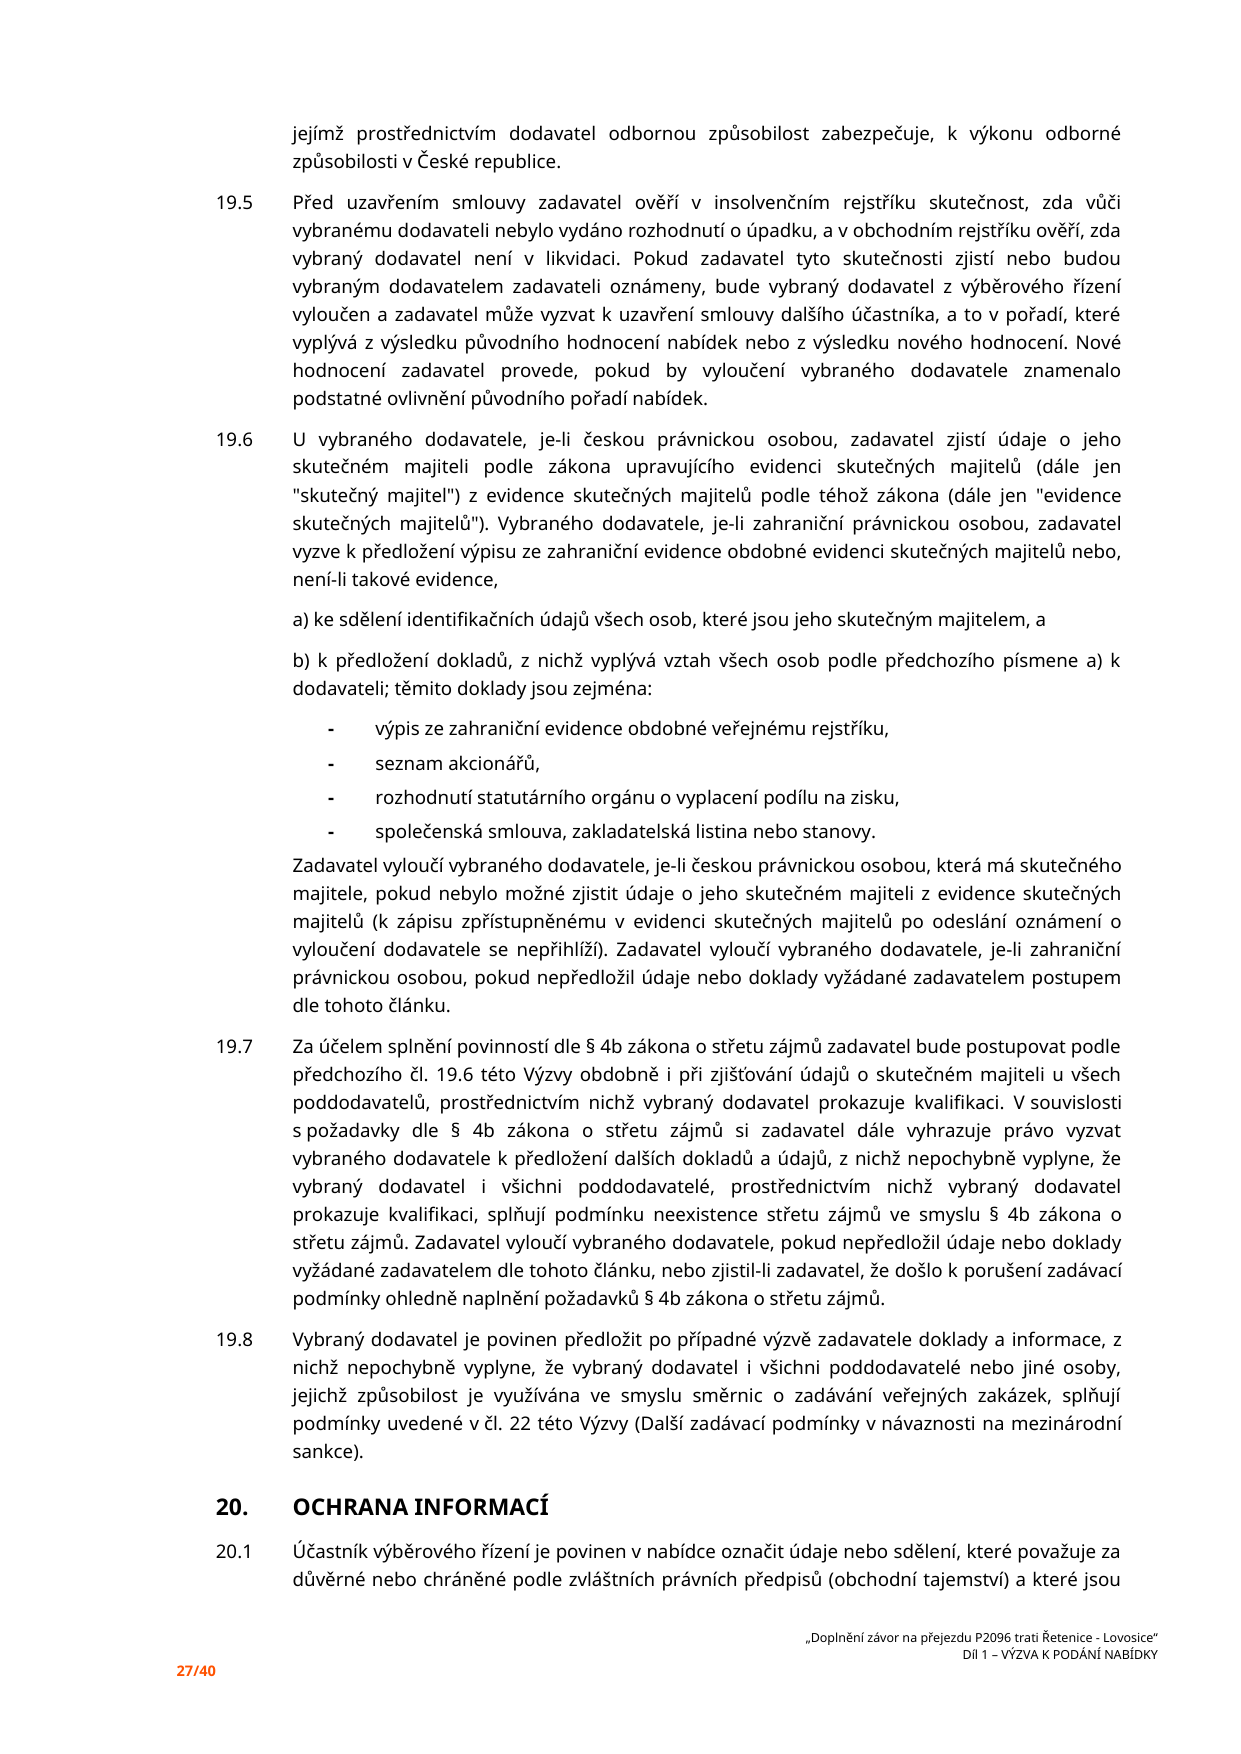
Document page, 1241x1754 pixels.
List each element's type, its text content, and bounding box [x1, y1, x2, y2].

text U vybraného dodavatele, je-li českou právnickou osobou, zadavatel zjistí údaje o jeho skutečném majiteli podle zákona upravujícího evidenci skutečných majitelů (dále jen "skutečný majitel") z evidence skutečných majitelů podle téhož zákona (dále jen "evidence skutečných majitelů"). Vybraného dodavatele, je-li zahraniční právnickou osobou, zadavatel vyzve k předložení výpisu ze zahraniční evidence obdobné evidenci skutečných majitelů nebo, není-li takové evidence, [216, 426, 1122, 591]
text Vybraný dodavatel je povinen předložit po případné výzvě zadavatele doklady a informace, z nichž nepochybně vyplyne, že vybraný dodavatel i všichni poddodavatelé nebo jiné osoby, jejichž způsobilost je využívána ve smyslu směrnic o zadávání veřejných zakázek, splňují podmínky uvedené v čl. 22 této Výzvy (Další zadávací podmínky v návaznosti na mezinárodní sankce). [216, 1326, 1122, 1463]
text seznam akcionářů, [328, 750, 1122, 775]
text Zadavatel vyloučí vybraného dodavatele, je-li českou právnickou osobou, která má skutečného majitele, pokud nebylo možné zjistit údaje o jeho skutečném majiteli z evidence skutečných majitelů (k zápisu zpřístupněnému v evidenci skutečných majitelů po odeslání oznámení o vyloučení dodavatele se nepřihlíží). Zadavatel vyloučí vybraného dodavatele, je-li zahraniční právnickou osobou, pokud nepředložil údaje nebo doklady vyžádané zadavatelem postupem dle tohoto článku. [292, 853, 1122, 1018]
text Před uzavřením smlouvy zadavatel ověří v insolvenčním rejstříku skutečnost, zda vůči vybranému dodavateli nebylo vydáno rozhodnutí o úpadku, a v obchodním rejstříku ověří, zda vybraný dodavatel není v likvidaci. Pokud zadavatel tyto skutečnosti zjistí nebo budou vybraným dodavatelem zadavateli oznámeny, bude vybraný dodavatel z výběrového řízení vyloučen a zadavatel může vyzvat k uzavření smlouvy dalšího účastníka, a to v pořadí, které vyplývá z výsledku původního hodnocení nabídek nebo z výsledku nového hodnocení. Nové hodnocení zadavatel provede, pokud by vyloučení vybraného dodavatele znamenalo podstatné ovlivnění původního pořadí nabídek. [216, 189, 1122, 411]
text b) k předložení dokladů, z nichž vyplývá vztah všech osob podle předchozího písmene a) k dodavateli; těmito doklady jsou zejména: [292, 647, 1122, 701]
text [216, 1538, 1122, 1591]
text výpis ze zahraniční evidence obdobné veřejnému rejstříku, [328, 716, 1122, 741]
text společenská smlouva, zakladatelská listina nebo stanovy. [328, 818, 1122, 844]
text Za účelem splnění povinností dle § 4b zákona o střetu zájmů zadavatel bude postupovat podle předchozího čl. 19.6 této Výzvy obdobně i při zjišťování údajů o skutečném majiteli u všech poddodavatelů, prostřednictvím nichž vybraný dodavatel prokazuje kvalifikaci. V souvislosti s požadavky dle § 4b zákona o střetu zájmů si zadavatel dále vyhrazuje právo vyzvat vybraného dodavatele k předložení dalších dokladů a údajů, z nichž nepochybně vyplyne, že vybraný dodavatel i všichni poddodavatelé, prostřednictvím nichž vybraný dodavatel prokazuje kvalifikaci, splňují podmínku neexistence střetu zájmů ve smyslu § 4b zákona o střetu zájmů. Zadavatel vyloučí vybraného dodavatele, pokud nepředložil údaje nebo doklady vyžádané zadavatelem dle tohoto článku, nebo zjistil-li zadavatel, že došlo k porušení zadávací podmínky ohledně naplnění požadavků § 4b zákona o střetu zájmů. [216, 1033, 1122, 1311]
text a) ke sdělení identifikačních údajů všech osob, které jsou jeho skutečným majitelem, a [292, 606, 1122, 632]
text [216, 121, 1122, 174]
text rozhodnutí statutárního orgánu o vyplacení podílu na zisku, [328, 784, 1122, 809]
text OCHRANA INFORMACÍ [216, 1491, 1122, 1522]
